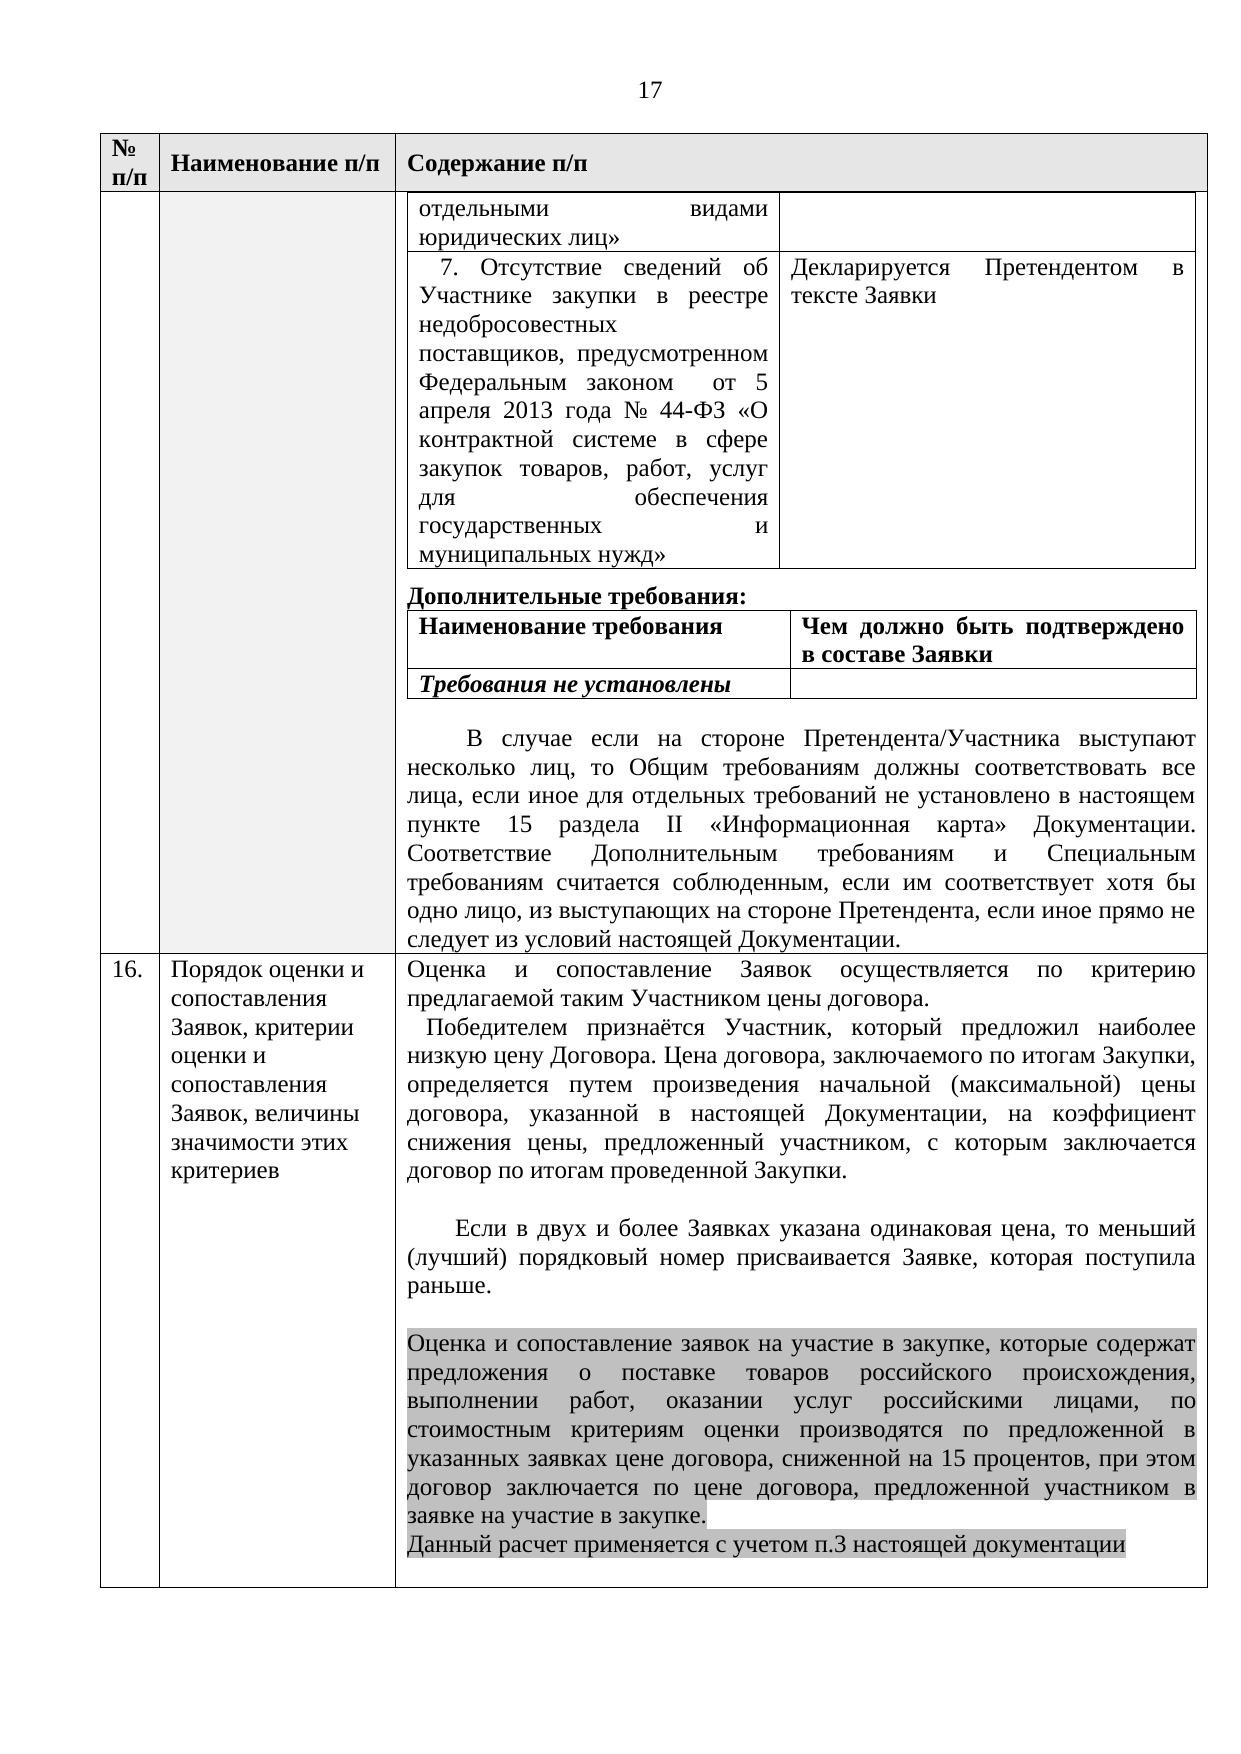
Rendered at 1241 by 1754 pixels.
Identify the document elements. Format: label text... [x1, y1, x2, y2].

table_cell Порядок оценки и сопоставления Заявок, критерии оценки и сопоставления Заявок, величины значимости этих критериев [160, 954, 395, 1587]
table_header Содержание п/п [396, 134, 1207, 191]
table_header Наименование п/п [160, 134, 395, 191]
table_cell [101, 192, 159, 953]
table_cell [101, 954, 159, 1587]
table_header № п/п [101, 134, 159, 191]
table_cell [160, 192, 395, 953]
table_cell Оценка и сопоставление Заявок осуществляется по критерию предлагаемой таким Участником цены договора. Победителем признаётся Участник, который предложил наиболее низкую цену Договора. Цена договора, заключаемого по итогам Закупки, определяется путем произведения начальной (максимальной) цены договора, указанной в настоящей Документации, на коэффициент снижения цены, предложенный участником, с которым заключается договор по итогам проведенной Закупки. Если в двух и более Заявках указана одинаковая цена, то меньший (лучший) порядковый номер присваивается Заявке, которая поступила раньше. Оценка и сопоставление заявок на участие в закупке, которые содержат предложения о поставке товаров российского происхождения, выполнении работ, оказании услуг российскими лицами, по стоимостным критериям оценки производятся по предложенной в указанных заявках цене договора, сниженной на 15 процентов, при этом договор заключается по цене договора, предложенной участником в заявке на участие в закупке. Данный расчет применяется с учетом п.3 настоящей документации [396, 954, 1207, 1587]
